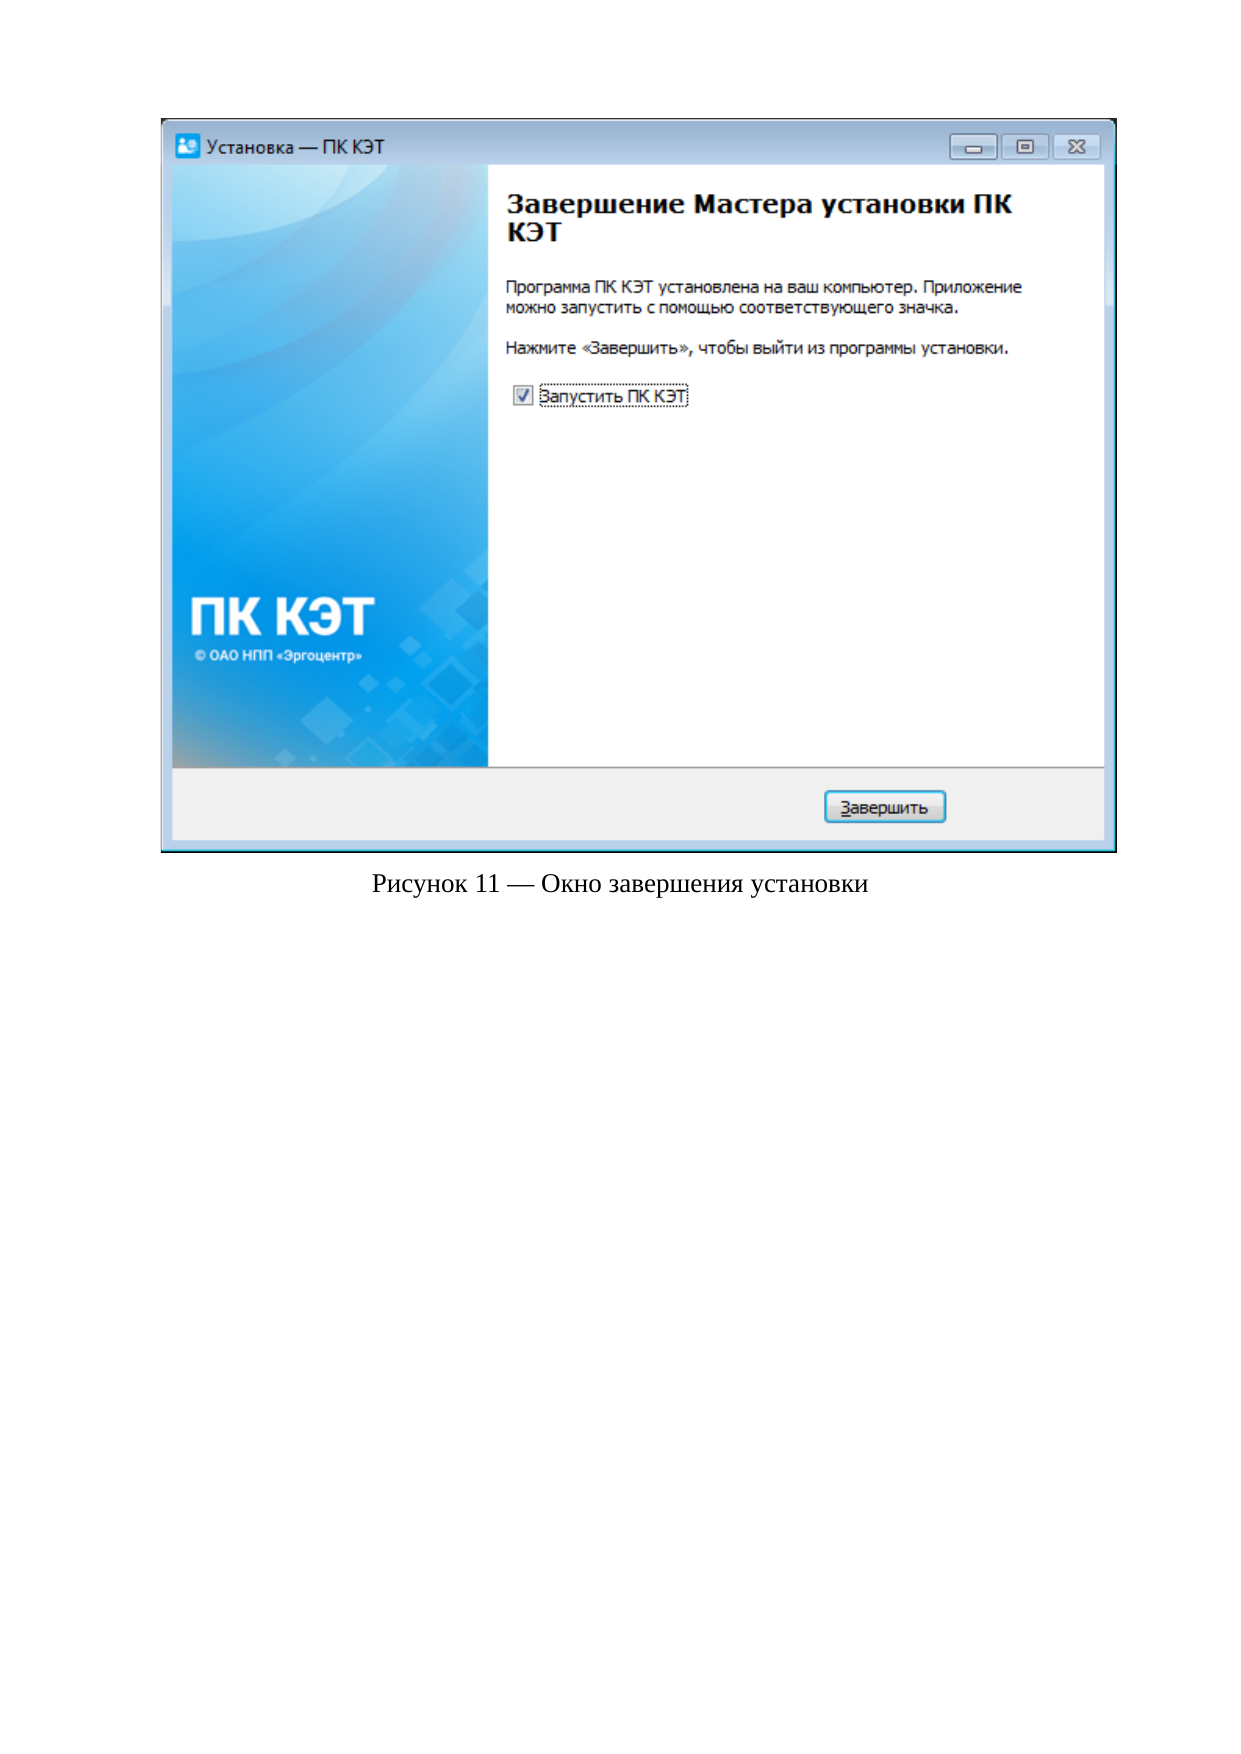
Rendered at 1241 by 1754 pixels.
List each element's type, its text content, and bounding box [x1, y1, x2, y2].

text Рисунок 11 — Окно завершения установки [118, 867, 1122, 898]
picture [160, 118, 1117, 853]
